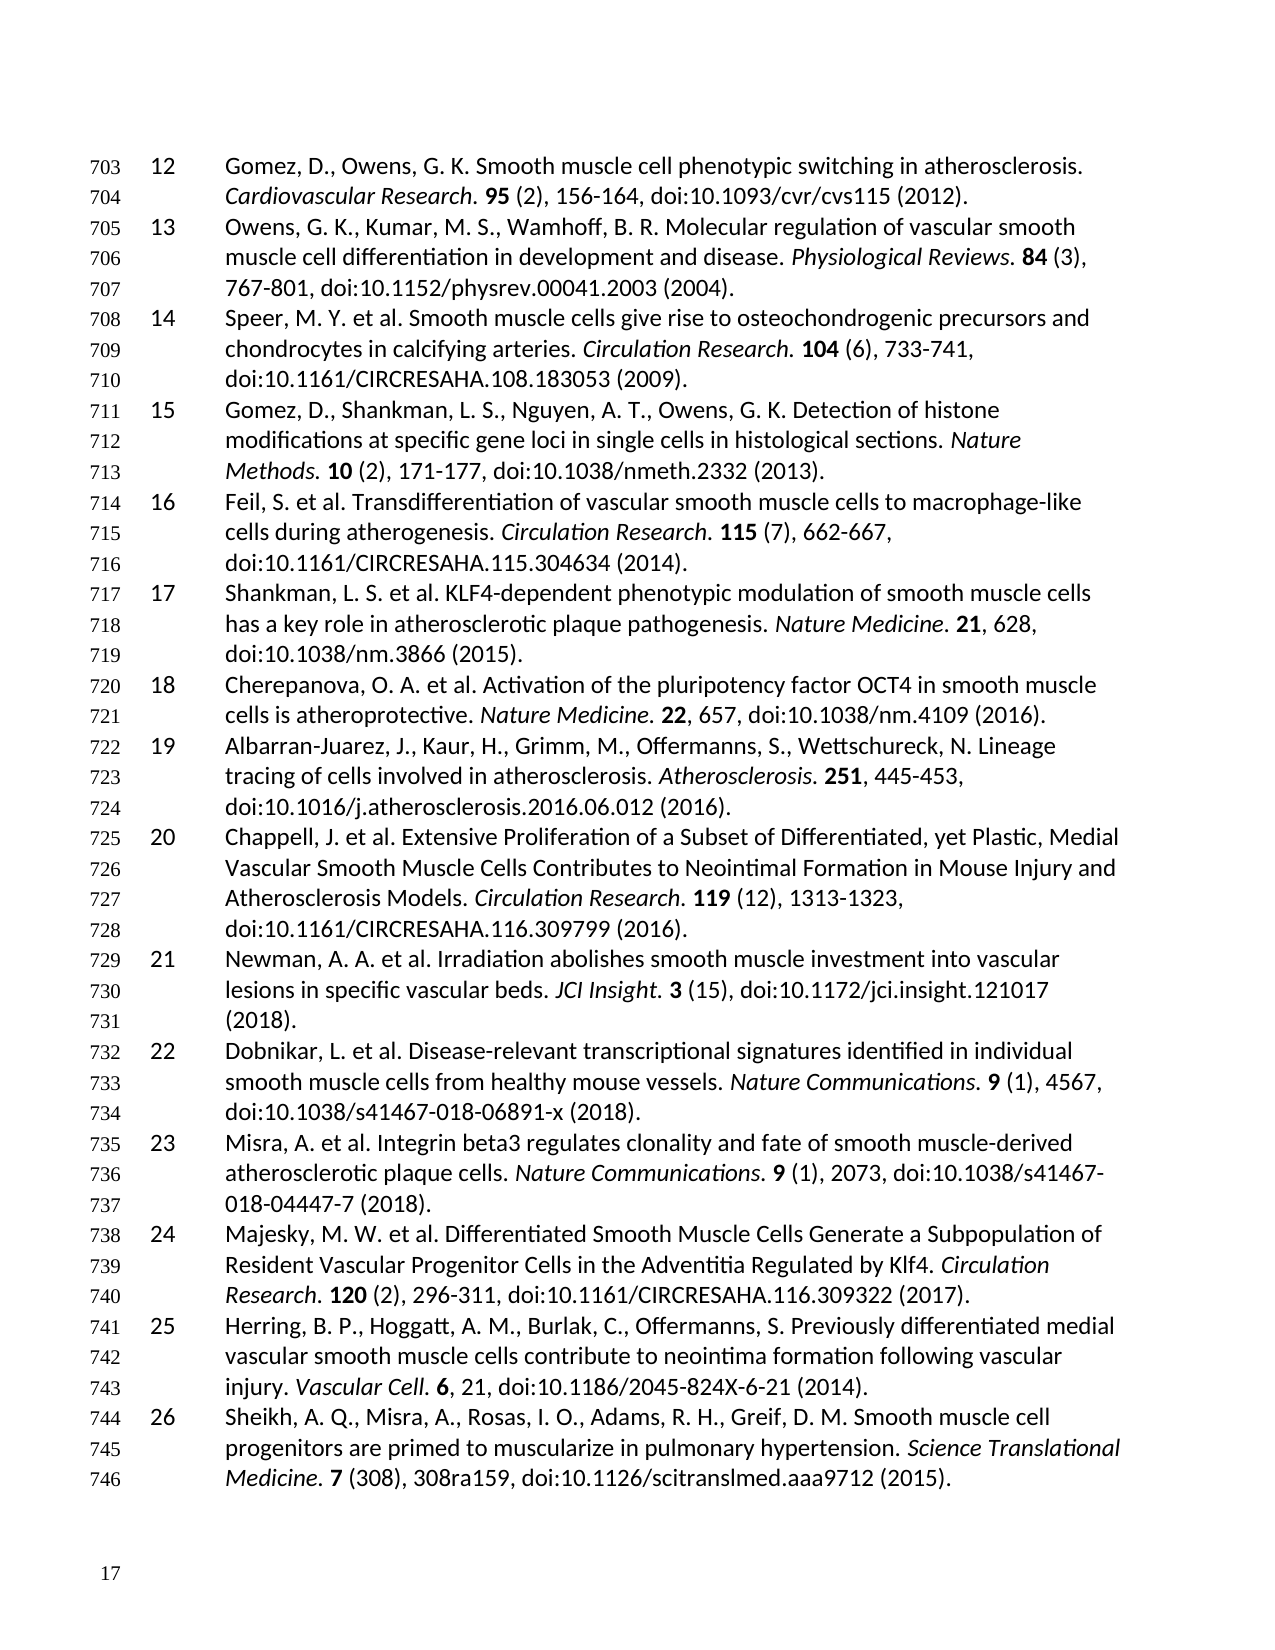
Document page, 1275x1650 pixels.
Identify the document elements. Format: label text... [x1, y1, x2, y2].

text 14 Speer, M. Y. et al. Smooth muscle cells give rise to osteochondrogenic precursors and chondrocytes in calcifying arteries. Circulation Research. 104 (6), 733-741, doi:10.1161/CIRCRESAHA.108.183053 (2009). [150, 303, 1125, 394]
text 17 Shankman, L. S. et al. KLF4-dependent phenotypic modulation of smooth muscle cells has a key role in atherosclerotic plaque pathogenesis. Nature Medicine. 21, 628, doi:10.1038/nm.3866 (2015). [150, 577, 1125, 669]
text 19 Albarran-Juarez, J., Kaur, H., Grimm, M., Offermanns, S., Wettschureck, N. Lineage tracing of cells involved in atherosclerosis. Atherosclerosis. 251, 445-453, doi:10.1016/j.atherosclerosis.2016.06.012 (2016). [150, 730, 1125, 821]
text 20 Chappell, J. et al. Extensive Proliferation of a Subset of Differentiated, yet Plastic, Medial Vascular Smooth Muscle Cells Contributes to Neointimal Formation in Mouse Injury and Atherosclerosis Models. Circulation Research. 119 (12), 1313-1323, doi:10.1161/CIRCRESAHA.116.309799 (2016). [150, 821, 1125, 943]
text 25 Herring, B. P., Hoggatt, A. M., Burlak, C., Offermanns, S. Previously differentiated medial vascular smooth muscle cells contribute to neointima formation following vascular injury. Vascular Cell. 6, 21, doi:10.1186/2045-824X-6-21 (2014). [150, 1310, 1125, 1401]
text 24 Majesky, M. W. et al. Differentiated Smooth Muscle Cells Generate a Subpopulation of Resident Vascular Progenitor Cells in the Adventitia Regulated by Klf4. Circulation Research. 120 (2), 296-311, doi:10.1161/CIRCRESAHA.116.309322 (2017). [150, 1218, 1125, 1310]
text 21 Newman, A. A. et al. Irradiation abolishes smooth muscle investment into vascular lesions in specific vascular beds. JCI Insight. 3 (15), doi:10.1172/jci.insight.121017 (2018). [150, 943, 1125, 1035]
text 15 Gomez, D., Shankman, L. S., Nguyen, A. T., Owens, G. K. Detection of histone modifications at specific gene loci in single cells in histological sections. Nature Methods. 10 (2), 171-177, doi:10.1038/nmeth.2332 (2013). [150, 394, 1125, 486]
text 22 Dobnikar, L. et al. Disease-relevant transcriptional signatures identified in individual smooth muscle cells from healthy mouse vessels. Nature Communications. 9 (1), 4567, doi:10.1038/s41467-018-06891-x (2018). [150, 1035, 1125, 1127]
text 26 Sheikh, A. Q., Misra, A., Rosas, I. O., Adams, R. H., Greif, D. M. Smooth muscle cell progenitors are primed to muscularize in pulmonary hypertension. Science Translational Medicine. 7 (308), 308ra159, doi:10.1126/scitranslmed.aaa9712 (2015). [150, 1401, 1125, 1493]
text 12 Gomez, D., Owens, G. K. Smooth muscle cell phenotypic switching in atherosclerosis. Cardiovascular Research. 95 (2), 156-164, doi:10.1093/cvr/cvs115 (2012). [150, 150, 1125, 211]
text 23 Misra, A. et al. Integrin beta3 regulates clonality and fate of smooth muscle-derived atherosclerotic plaque cells. Nature Communications. 9 (1), 2073, doi:10.1038/s41467-018-04447-7 (2018). [150, 1127, 1125, 1218]
text 16 Feil, S. et al. Transdifferentiation of vascular smooth muscle cells to macrophage-like cells during atherogenesis. Circulation Research. 115 (7), 662-667, doi:10.1161/CIRCRESAHA.115.304634 (2014). [150, 486, 1125, 577]
text 13 Owens, G. K., Kumar, M. S., Wamhoff, B. R. Molecular regulation of vascular smooth muscle cell differentiation in development and disease. Physiological Reviews. 84 (3), 767-801, doi:10.1152/physrev.00041.2003 (2004). [150, 211, 1125, 303]
text 18 Cherepanova, O. A. et al. Activation of the pluripotency factor OCT4 in smooth muscle cells is atheroprotective. Nature Medicine. 22, 657, doi:10.1038/nm.4109 (2016). [150, 669, 1125, 730]
